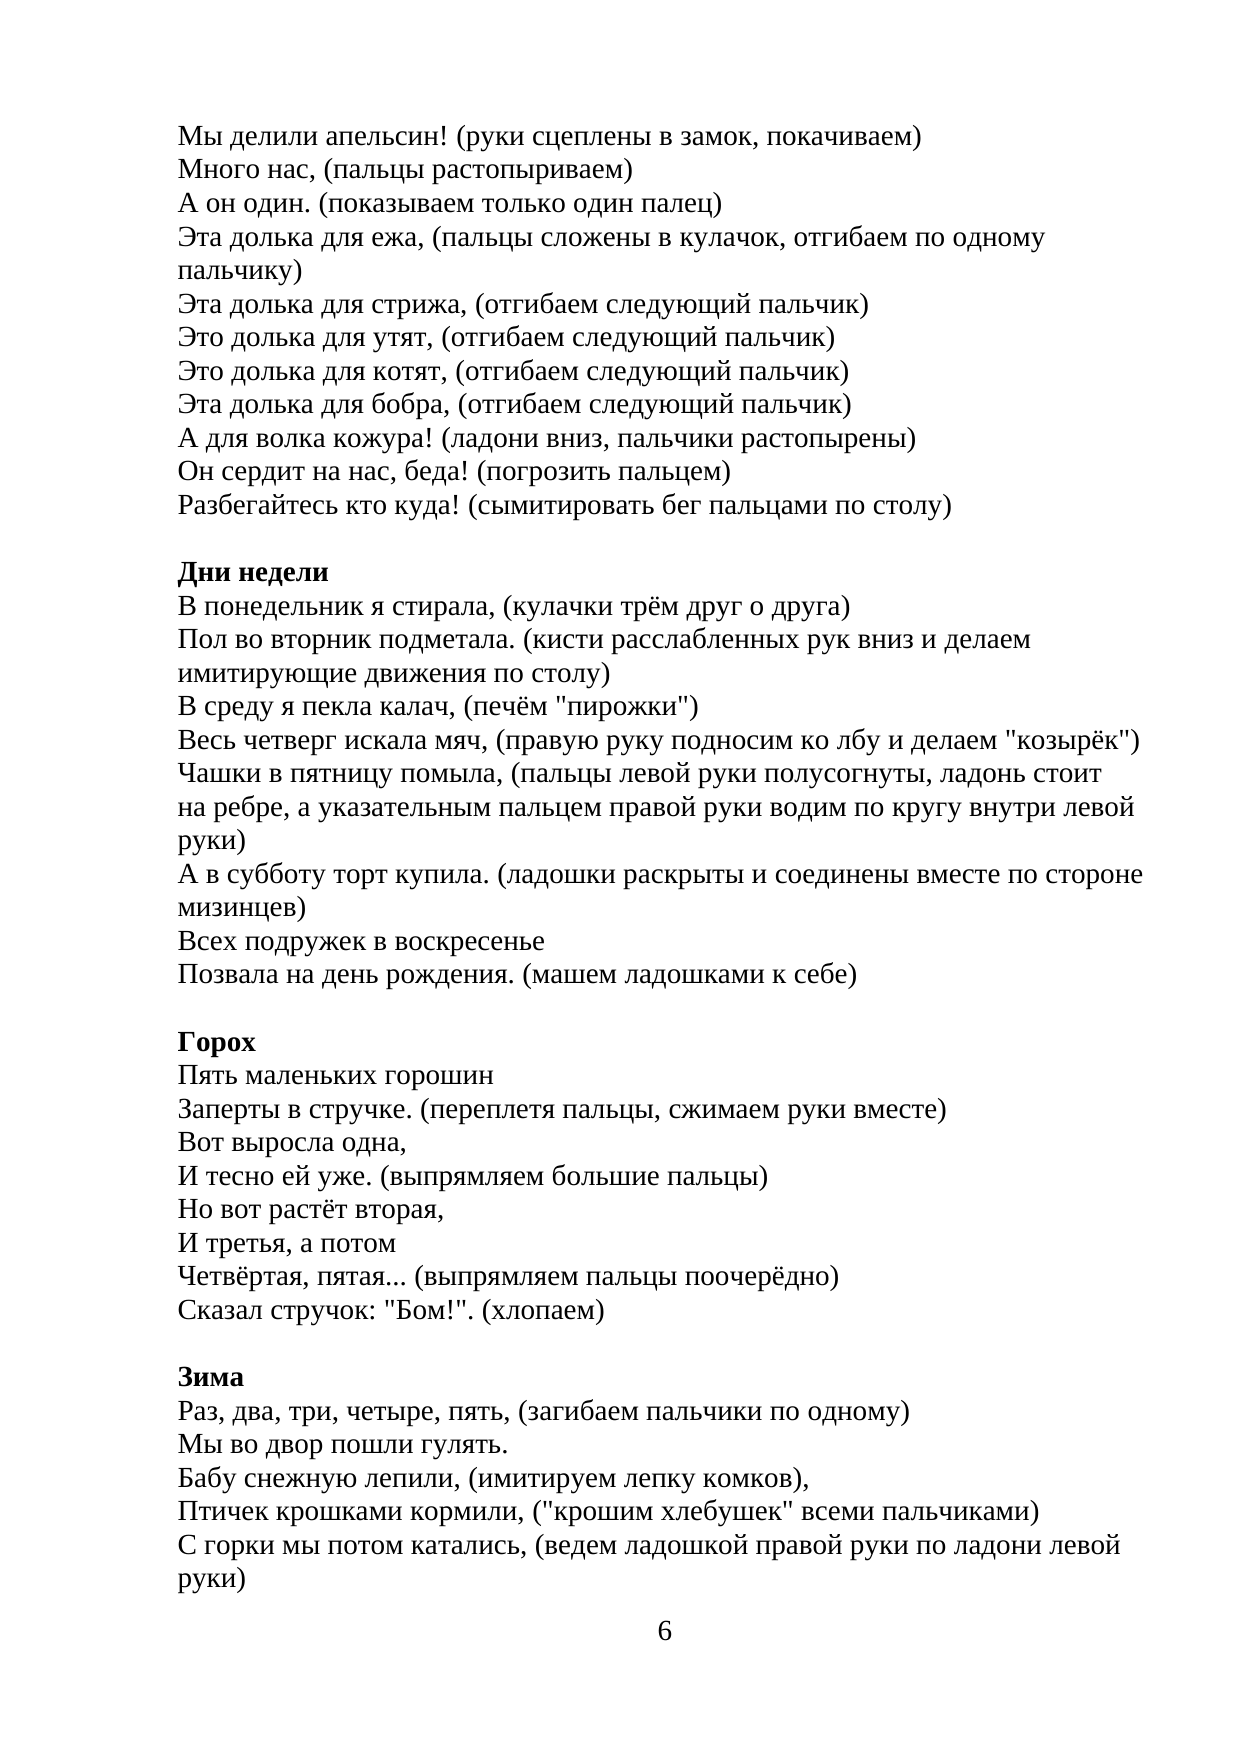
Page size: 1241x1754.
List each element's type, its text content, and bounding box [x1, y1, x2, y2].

text Зима [177, 1359, 1152, 1393]
text Мы делили апельсин! (руки сцеплены в замок, покачиваем) Много нас, (пальцы растопыриваем) А он один. (показываем только один палец) Эта долька для ежа, (пальцы сложены в кулачок, отгибаем по одному пальчику) Эта долька для стрижа, (отгибаем следующий пальчик) Это долька для утят, (отгибаем следующий пальчик) Это долька для котят, (отгибаем следующий пальчик) Эта долька для бобра, (отгибаем следующий пальчик) А для волка кожура! (ладони вниз, пальчики растопырены) Он сердит на нас, беда! (погрозить пальцем) Разбегайтесь кто куда! (сымитировать бег пальцами по столу) [177, 118, 1152, 521]
text В понедельник я стирала, (кулачки трём друг о друга) Пол во вторник подметала. (кисти расслабленных рук вниз и делаем имитирующие движения по столу) В среду я пекла калач, (печём "пирожки") Весь четверг искала мяч, (правую руку подносим ко лбу и делаем "козырёк") Чашки в пятницу помыла, (пальцы левой руки полусогнуты, ладонь стоит на ребре, а указательным пальцем правой руки водим по кругу внутри левой руки) А в субботу торт купила. (ладошки раскрыты и соединены вместе по стороне мизинцев) Всех подружек в воскресенье Позвала на день рождения. (машем ладошками к себе) [177, 588, 1152, 990]
text Дни недели [177, 554, 1152, 588]
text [177, 1393, 1152, 1594]
text Пять маленьких горошин Заперты в стручке. (переплетя пальцы, сжимаем руки вместе) Вот выросла одна, И тесно ей уже. (выпрямляем большие пальцы) Но вот растёт вторая, И третья, а потом Четвёртая, пятая... (выпрямляем пальцы поочерёдно) Сказал стручок: "Бом!". (хлопаем) [177, 1057, 1152, 1326]
text Горох [177, 1024, 1152, 1057]
